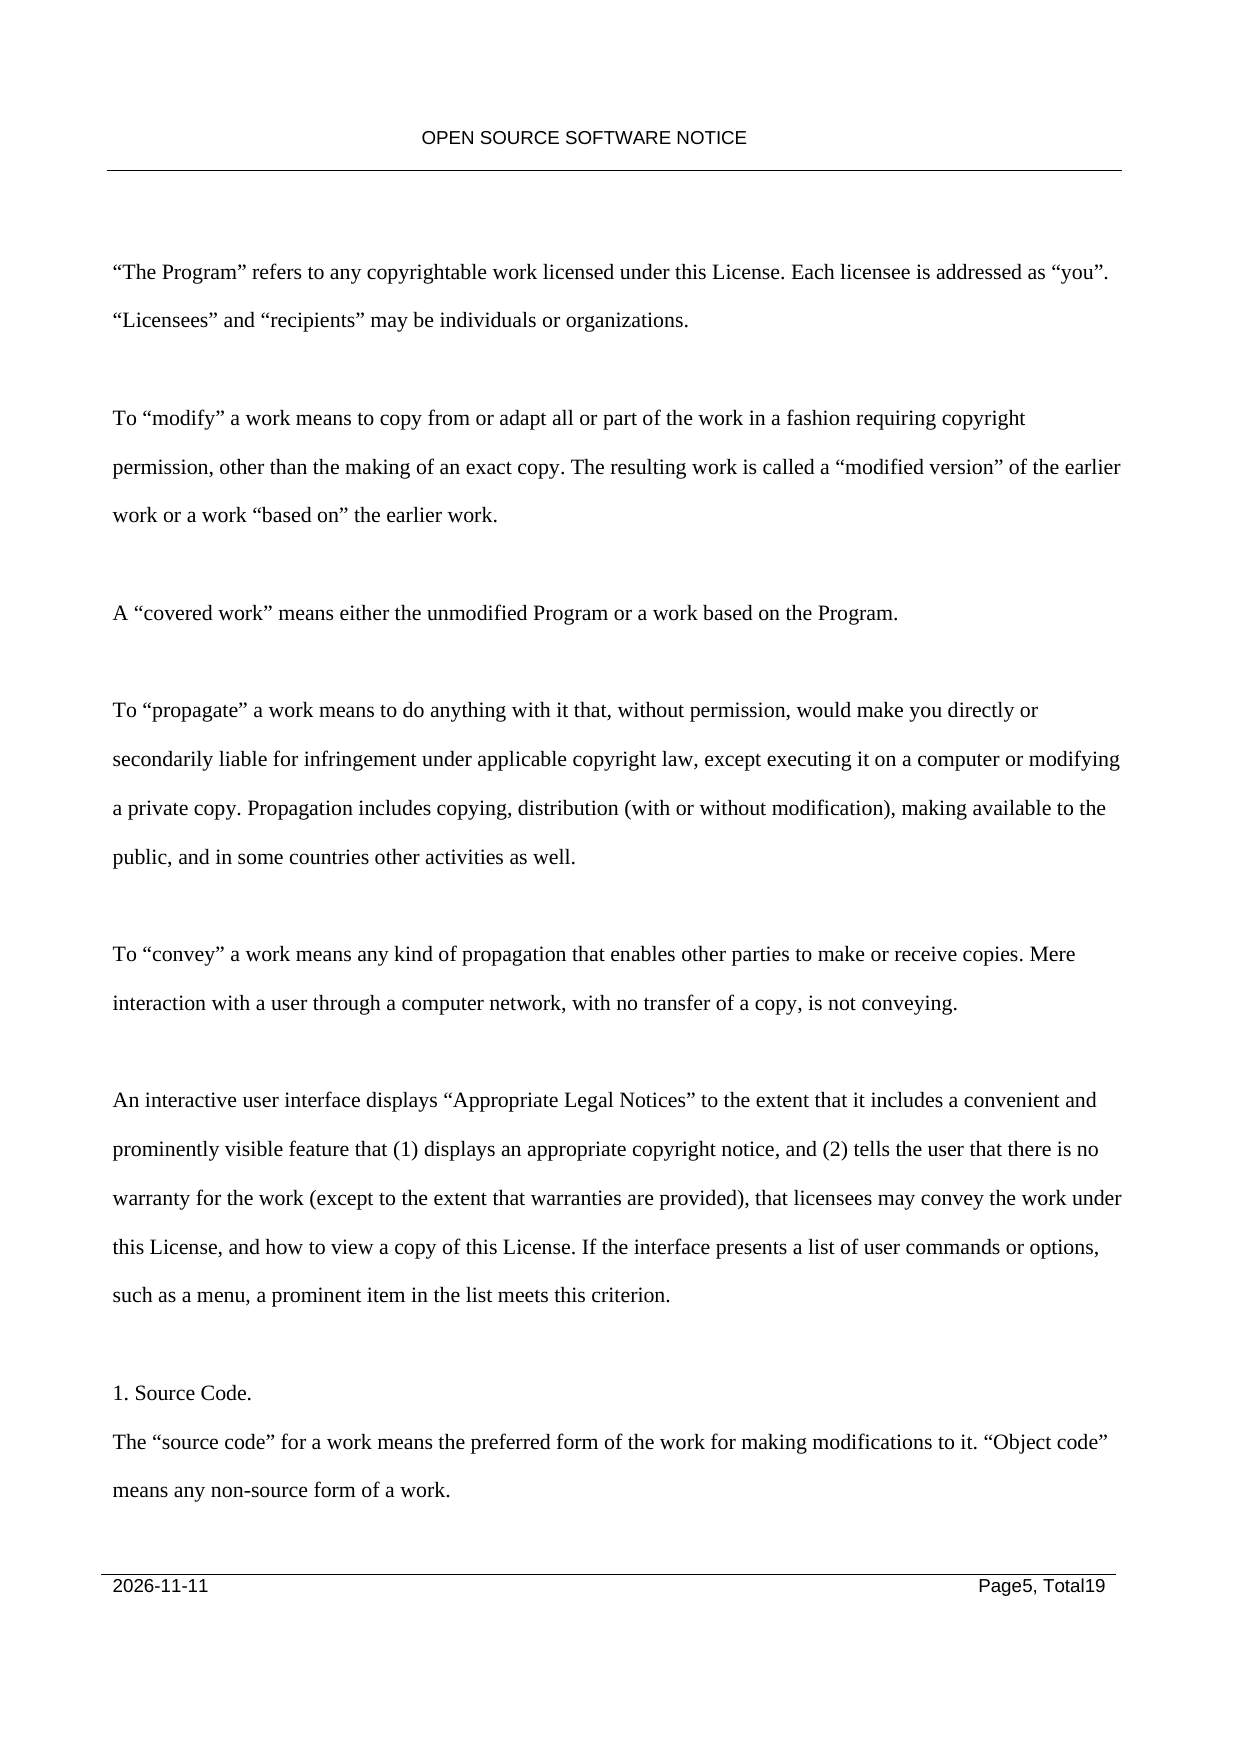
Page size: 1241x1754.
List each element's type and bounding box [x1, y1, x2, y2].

text [112, 206, 1128, 1506]
